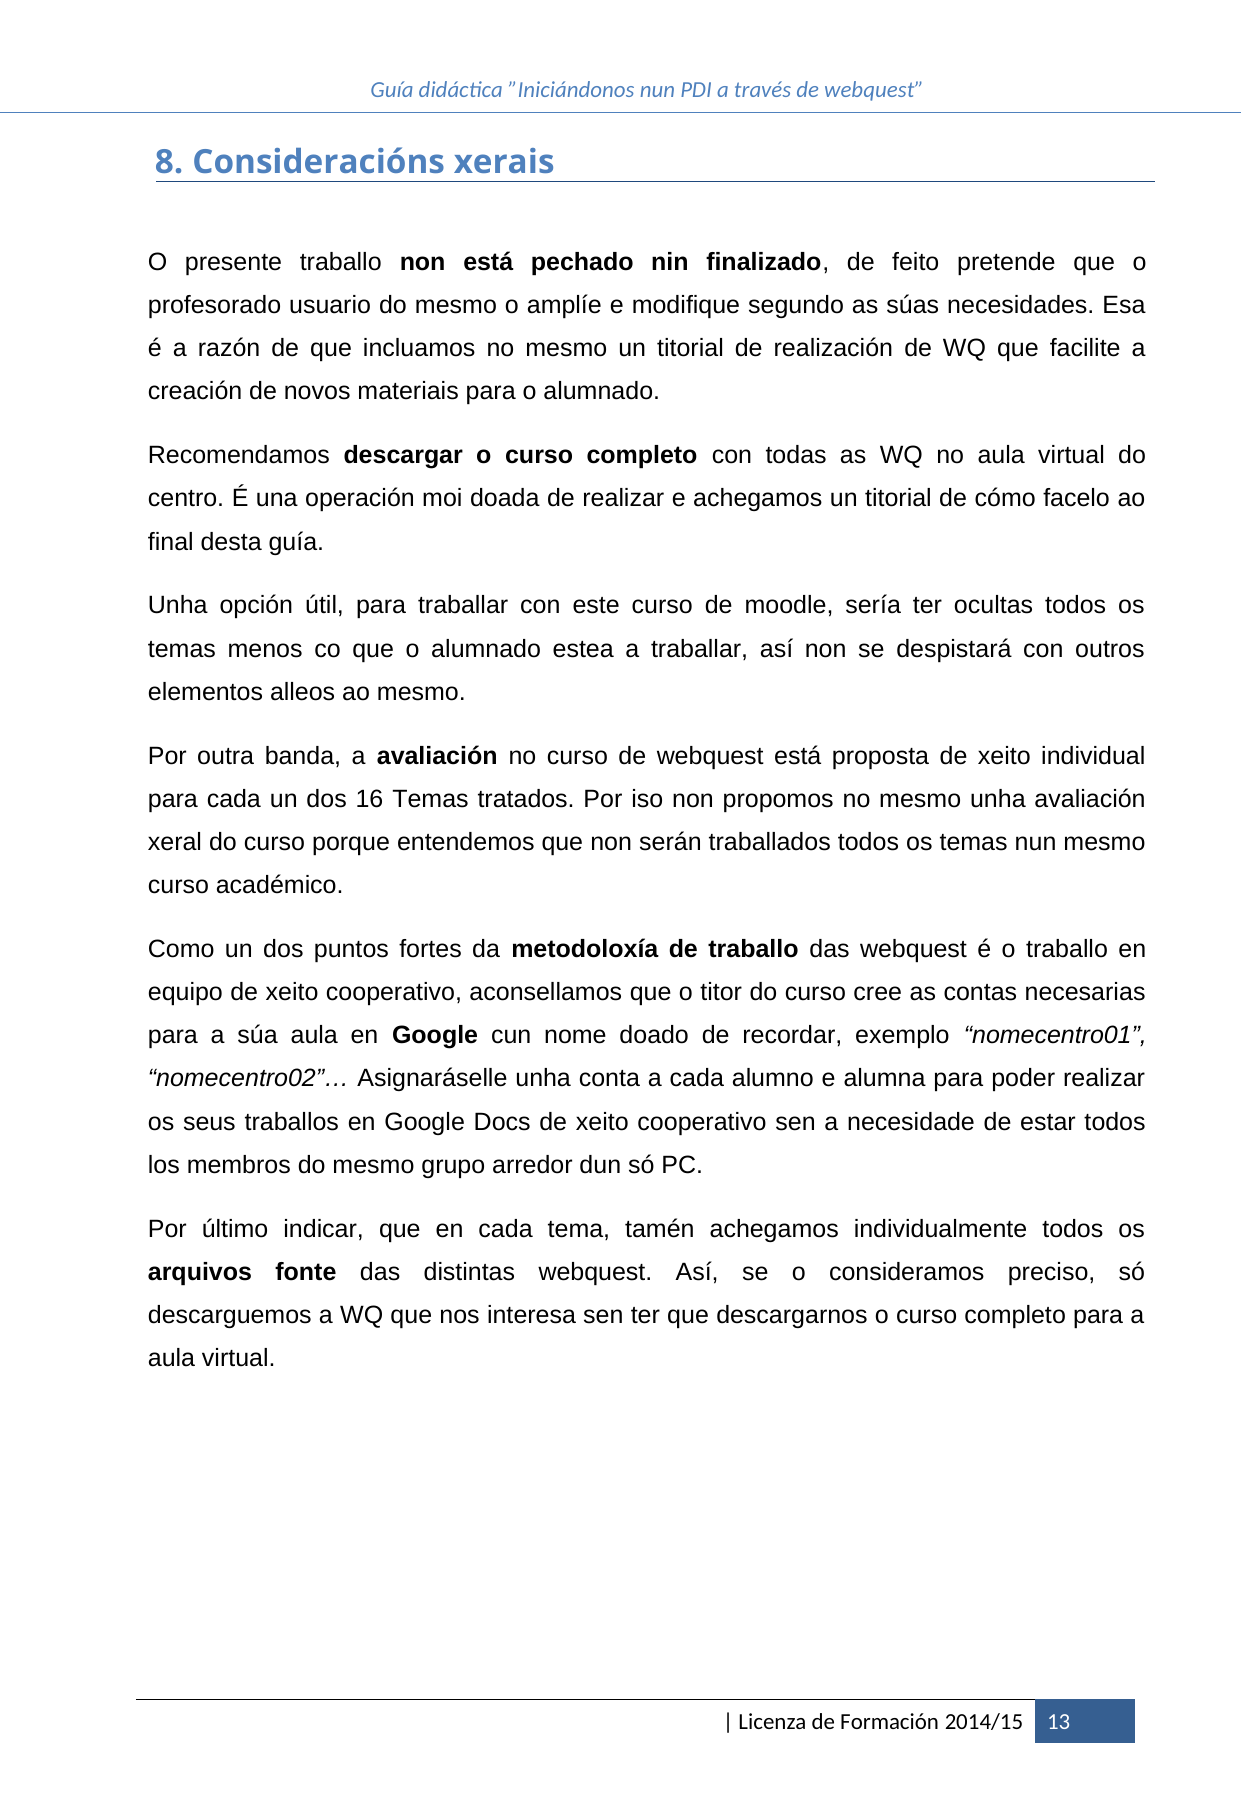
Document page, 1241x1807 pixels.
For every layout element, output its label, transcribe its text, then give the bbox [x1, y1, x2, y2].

text Por outra banda, a avaliación no curso de webquest está proposta de xeito individual para cada un dos 16 Temas tratados. Por iso non propomos no mesmo unha avaliación xeral do curso porque entendemos que non serán traballados todos os temas nun mesmo curso académico. [148, 741, 1147, 899]
text Unha opción útil, para traballar con este curso de moodle, sería ter ocultas todos os temas menos co que o alumnado estea a traballar, así non se despistará con outros elementos alleos ao mesmo. [148, 591, 1147, 706]
text Por último indicar, que en cada tema, tamén achegamos individualmente todos os arquivos fonte das distintas webquest. Así, se o consideramos preciso, só descarguemos a WQ que nos interesa sen ter que descargarnos o curso completo para a aula virtual. [148, 1214, 1147, 1372]
text Consideracións xerais [154, 138, 1147, 183]
text Como un dos puntos fortes da metodoloxía de traballo das webquest é o traballo en equipo de xeito cooperativo, aconsellamos que o titor do curso cree as contas necesarias para a súa aula en Google cun nome doado de recordar, exemplo “nomecentro01”, “nomecentro02”… Asignaráselle unha conta a cada alumno e alumna para poder realizar os seus traballos en Google Docs de xeito cooperativo sen a necesidade de estar todos los membros do mesmo grupo arredor dun só PC. [148, 934, 1147, 1178]
text O presente traballo non está pechado nin finalizado, de feito pretende que o profesorado usuario do mesmo o amplíe e modifique segundo as súas necesidades. Esa é a razón de que incluamos no mesmo un titorial de realización de WQ que facilite a creación de novos materiais para o alumnado. [148, 247, 1147, 405]
text Recomendamos descargar o curso completo con todas as WQ no aula virtual do centro. É una operación moi doada de realizar e achegamos un titorial de cómo facelo ao final desta guía. [148, 440, 1147, 555]
